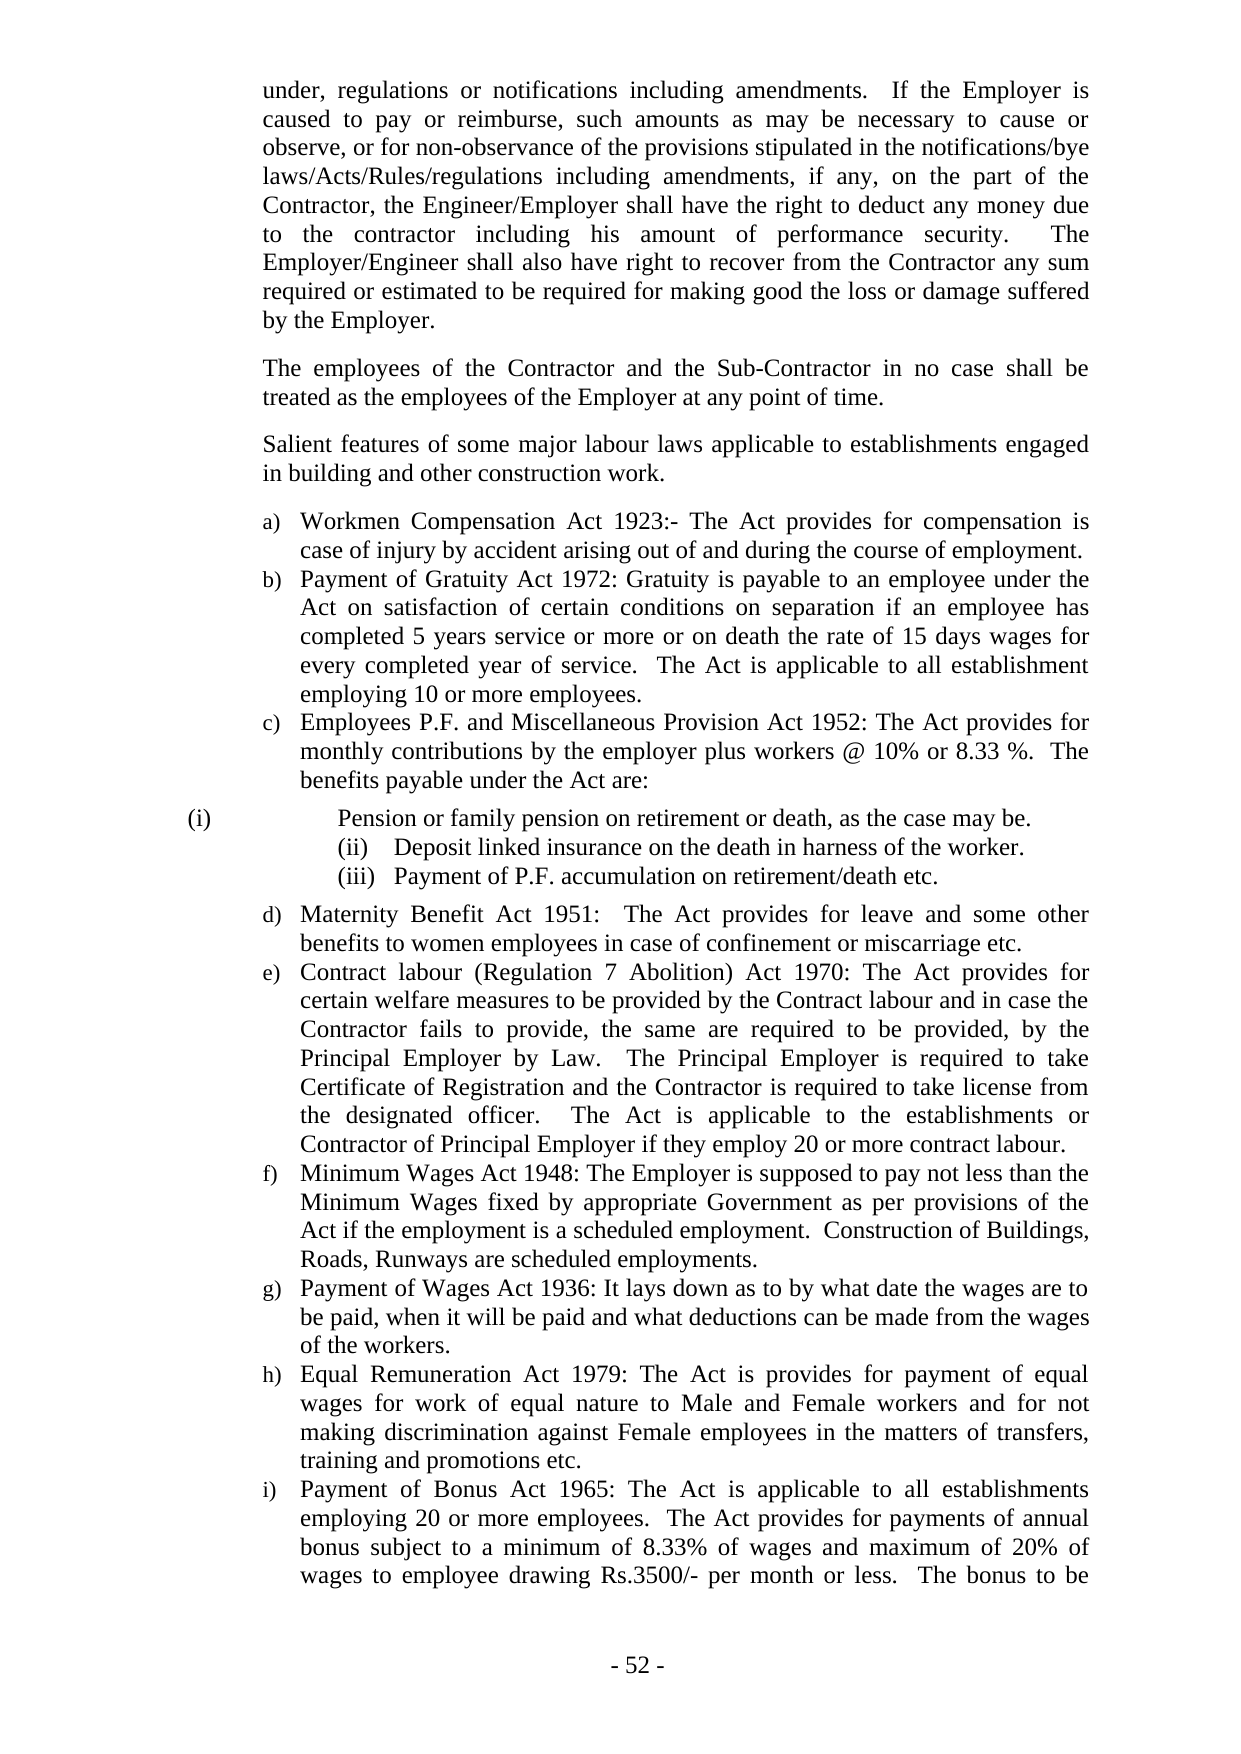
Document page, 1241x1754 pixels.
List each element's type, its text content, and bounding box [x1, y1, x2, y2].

text The employees of the Contractor and the Sub-Contractor in no case shall be treated as the employees of the Employer at any point of time. [262, 353, 1090, 410]
list Contract labour (Regulation 7 Abolition) Act 1970: The Act provides for certain welfare measures to be provided by the Contract labour and in case the Contractor fails to provide, the same are required to be provided, by the Principal Employer by Law. The Principal Employer is required to take Certificate of Registration and the Contractor is required to take license from the designated officer. The Act is applicable to the establishments or Contractor of Principal Employer if they employ 20 or more contract labour. [262, 957, 1090, 1158]
list Payment of P.F. accumulation on retirement/death etc. [337, 861, 1090, 889]
list Equal Remuneration Act 1979: The Act is provides for payment of equal wages for work of equal nature to Male and Female workers and for not making discrimination against Female employees in the matters of transfers, training and promotions etc. [262, 1359, 1090, 1474]
list Deposit linked insurance on the death in harness of the worker. [337, 832, 1090, 861]
list Minimum Wages Act 1948: The Employer is supposed to pay not less than the Minimum Wages fixed by appropriate Government as per provisions of the Act if the employment is a scheduled employment. Construction of Buildings, Roads, Runways are scheduled employments. [262, 1158, 1090, 1273]
text Salient features of some major labour laws applicable to establishments engaged in building and other construction work. [262, 429, 1090, 487]
list Workmen Compensation Act 1923:- The Act provides for compensation is case of injury by accident arising out of and during the course of employment. [262, 506, 1090, 564]
list Employees P.F. and Miscellaneous Provision Act 1952: The Act provides for monthly contributions by the employer plus workers @ 10% or 8.33 %. The benefits payable under the Act are: [262, 707, 1090, 794]
list Payment of Gratuity Act 1972: Gratuity is payable to an employee under the Act on satisfaction of certain conditions on separation if an employee has completed 5 years service or more or on death the rate of 15 days wages for every completed year of service. The Act is applicable to all establishment employing 10 or more employees. [262, 564, 1090, 707]
list Maternity Benefit Act 1951: The Act provides for leave and some other benefits to women employees in case of confinement or miscarriage etc. [262, 899, 1090, 957]
list Payment of Wages Act 1936: It lays down as to by what date the wages are to be paid, when it will be paid and what deductions can be made from the wages of the workers. [262, 1273, 1090, 1359]
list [262, 1474, 1090, 1589]
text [262, 75, 1090, 334]
list Pension or family pension on retirement or death, as the case may be. [187, 803, 1090, 832]
